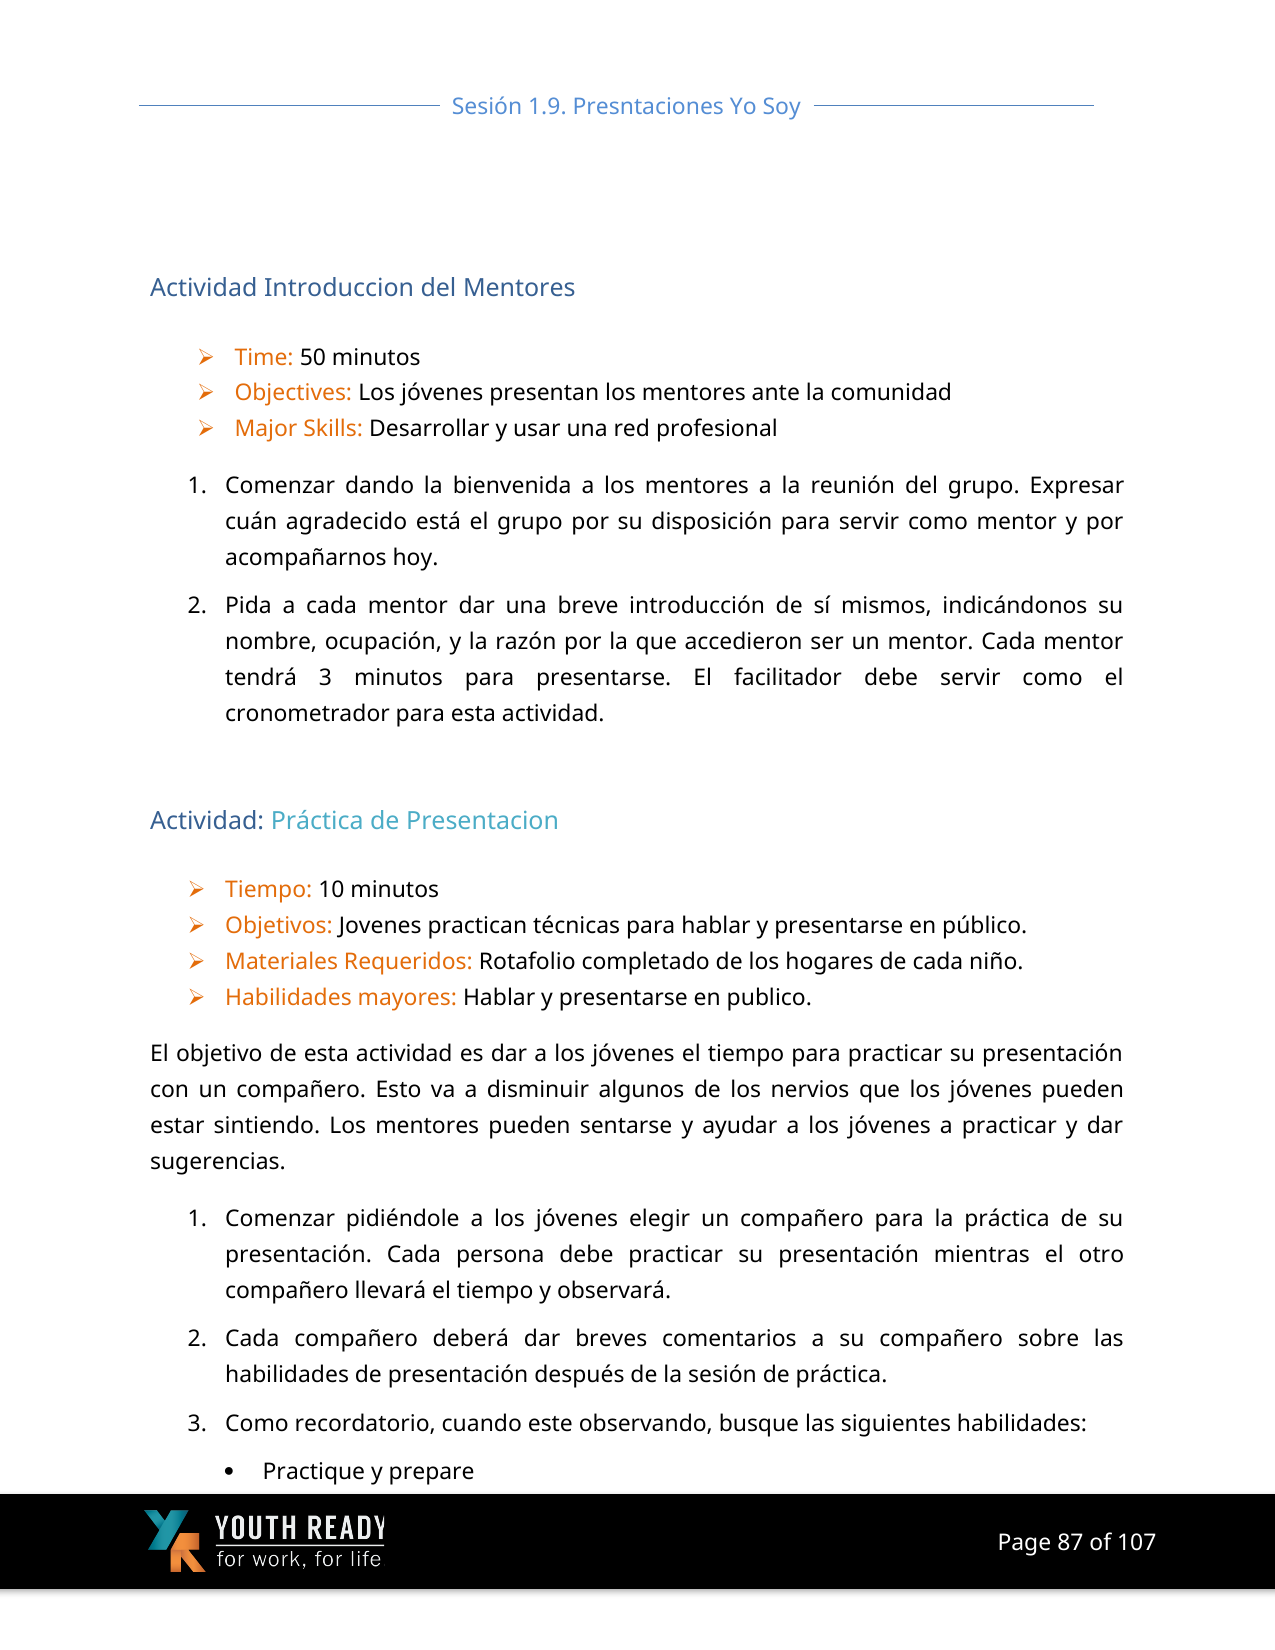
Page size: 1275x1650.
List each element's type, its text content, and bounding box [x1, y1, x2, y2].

list Habilidades mayores: Hablar y presentarse en publico. [187, 981, 1125, 1012]
list Como recordatorio, cuando este observando, busque las siguientes habilidades: [187, 1407, 1125, 1438]
list Materiales Requeridos: Rotafolio completado de los hogares de cada niño. [187, 945, 1125, 976]
list Objectives: Los jóvenes presentan los mentores ante la comunidad [197, 376, 1125, 408]
list Practique y prepare [225, 1455, 1125, 1486]
list Cada compañero deberá dar breves comentarios a su compañero sobre las habilidades de presentación después de la sesión de práctica. [187, 1322, 1125, 1389]
list Objetivos: Jovenes practican técnicas para hablar y presentarse en público. [187, 909, 1125, 940]
list Major Skills: Desarrollar y usar una red profesional [197, 412, 1125, 443]
list Pida a cada mentor dar una breve introducción de sí mismos, indicándonos su nombre, ocupación, y la razón por la que accedieron ser un mentor. Cada mentor tendrá 3 minutos para presentarse. El facilitador debe servir como el cronometrador para esta actividad. [187, 589, 1125, 728]
list Time: 50 minutos [197, 340, 1125, 372]
subtitle Actividad Introduccion del Mentores [150, 270, 1125, 304]
list Tiempo: 10 minutos [187, 873, 1125, 904]
list Comenzar pidiéndole a los jóvenes elegir un compañero para la práctica de su presentación. Cada persona debe practicar su presentación mientras el otro compañero llevará el tiempo y observará. [187, 1202, 1125, 1305]
text El objetivo de esta actividad es dar a los jóvenes el tiempo para practicar su presentación con un compañero. Esto va a disminuir algunos de los nervios que los jóvenes pueden estar sintiendo. Los mentores pueden sentarse y ayudar a los jóvenes a practicar y dar sugerencias. [150, 1037, 1125, 1176]
list Comenzar dando la bienvenida a los mentores a la reunión del grupo. Expresar cuán agradecido está el grupo por su disposición para servir como mentor y por acompañarnos hoy. [187, 469, 1125, 572]
subtitle Actividad: Práctica de Presentacion [150, 802, 1125, 836]
picture [143, 1509, 384, 1572]
